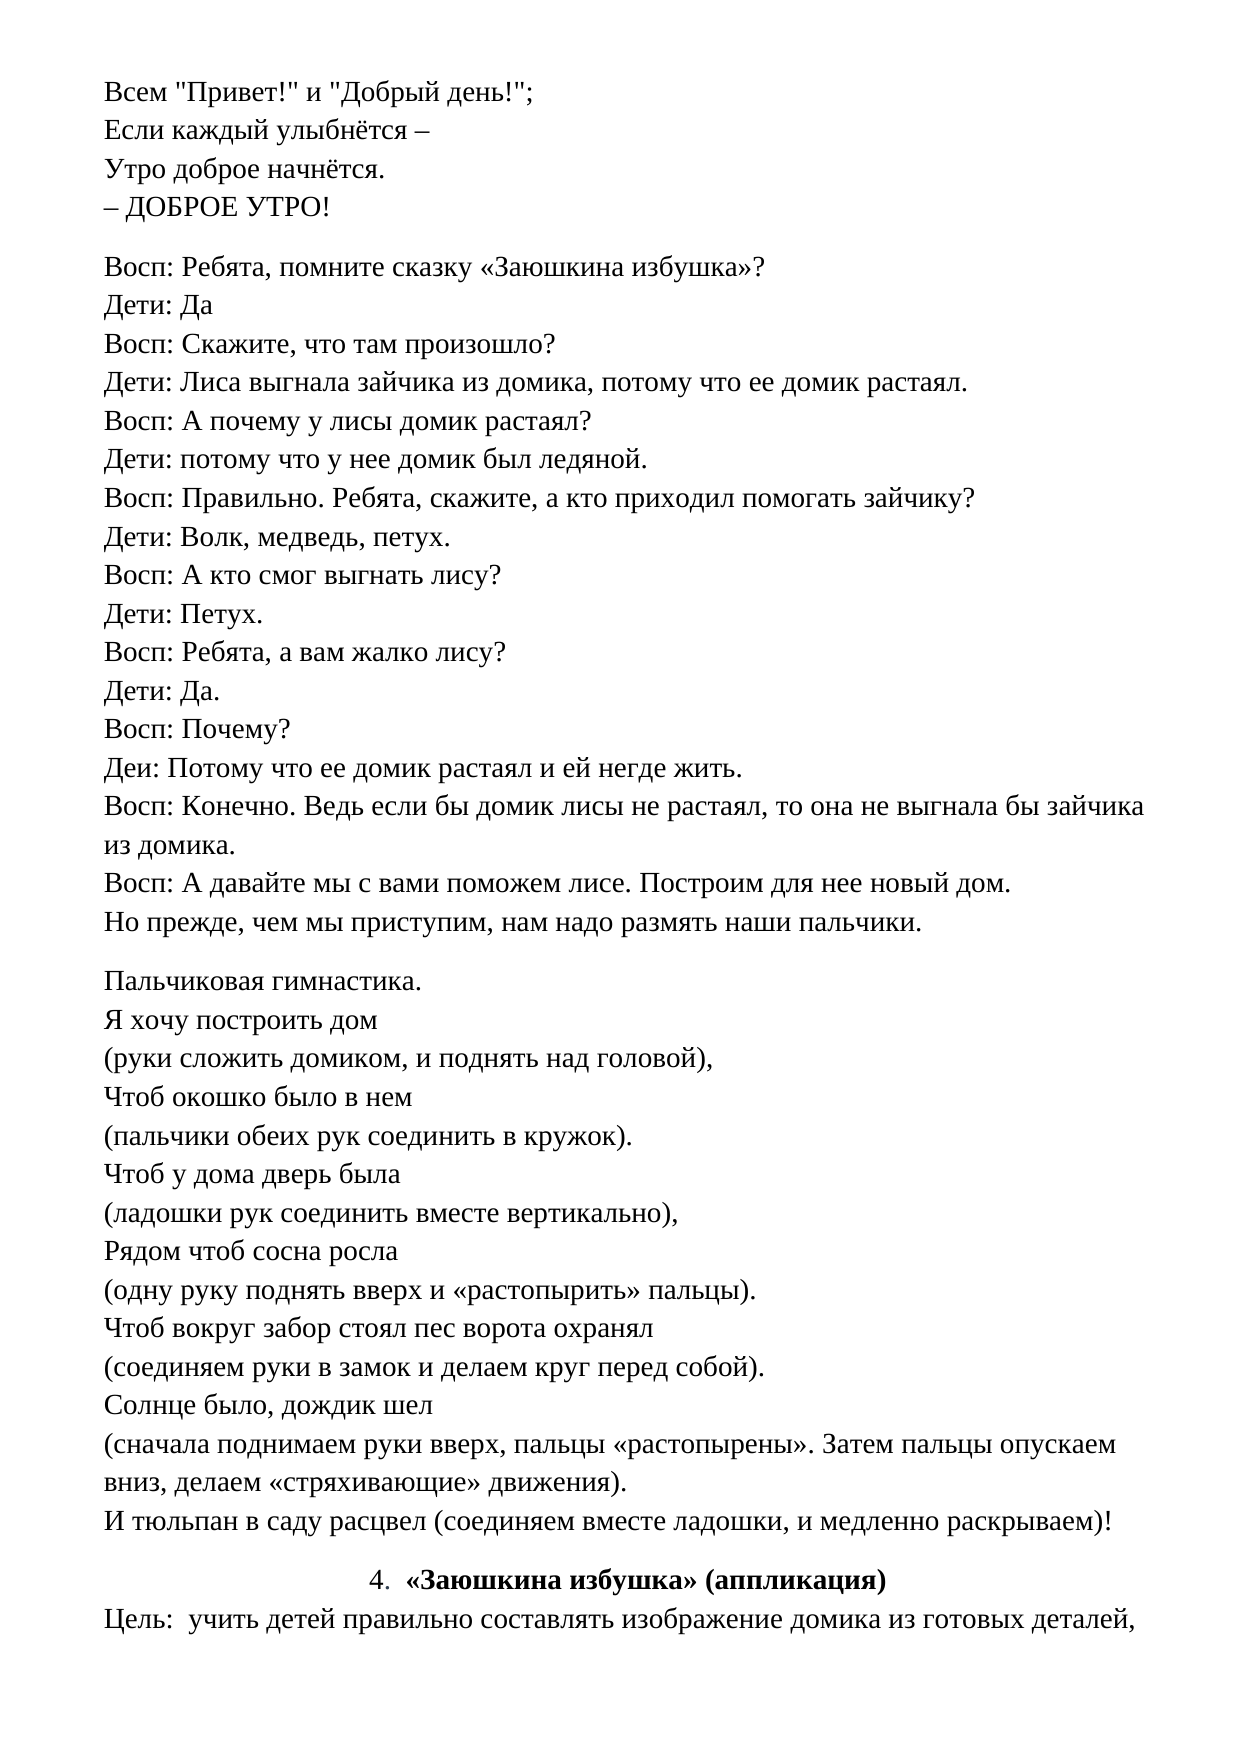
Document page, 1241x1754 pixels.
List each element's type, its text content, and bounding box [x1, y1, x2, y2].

text Цель: учить детей правильно составлять изображение домика из готовых деталей, [103, 1601, 1152, 1634]
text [103, 74, 1152, 223]
text Пальчиковая гимнастика. Я хочу построить дом (руки сложить домиком, и поднять над головой), Чтоб окошко было в нем (пальчики обеих рук соединить в кружок). Чтоб у дома дверь была (ладошки рук соединить вместе вертикально), Рядом чтоб сосна росла (одну руку поднять вверх и «растопырить» пальцы). Чтоб вокруг забор стоял пес ворота охранял (соединяем руки в замок и делаем круг перед собой). Солнце было, дождик шел (сначала поднимаем руки вверх, пальцы «растопырены». Затем пальцы опускаем вниз, делаем «стряхивающие» движения). И тюльпан в саду расцвел (соединяем вместе ладошки, и медленно раскрываем)! [103, 963, 1152, 1537]
text 4. «Заюшкина избушка» (аппликация) [103, 1562, 1152, 1596]
text Восп: Ребята, помните сказку «Заюшкина избушка»? Дети: Да Восп: Скажите, что там произошло? Дети: Лиса выгнала зайчика из домика, потому что ее домик растаял. Восп: А почему у лисы домик растаял? Дети: потому что у нее домик был ледяной. Восп: Правильно. Ребята, скажите, а кто приходил помогать зайчику? Дети: Волк, медведь, петух. Восп: А кто смог выгнать лису? Дети: Петух. Восп: Ребята, а вам жалко лису? Дети: Да. Восп: Почему? Деи: Потому что ее домик растаял и ей негде жить. Восп: Конечно. Ведь если бы домик лисы не растаял, то она не выгнала бы зайчика из домика. Восп: А давайте мы с вами поможем лисе. Построим для нее новый дом. Но прежде, чем мы приступим, нам надо размять наши пальчики. [103, 249, 1152, 938]
